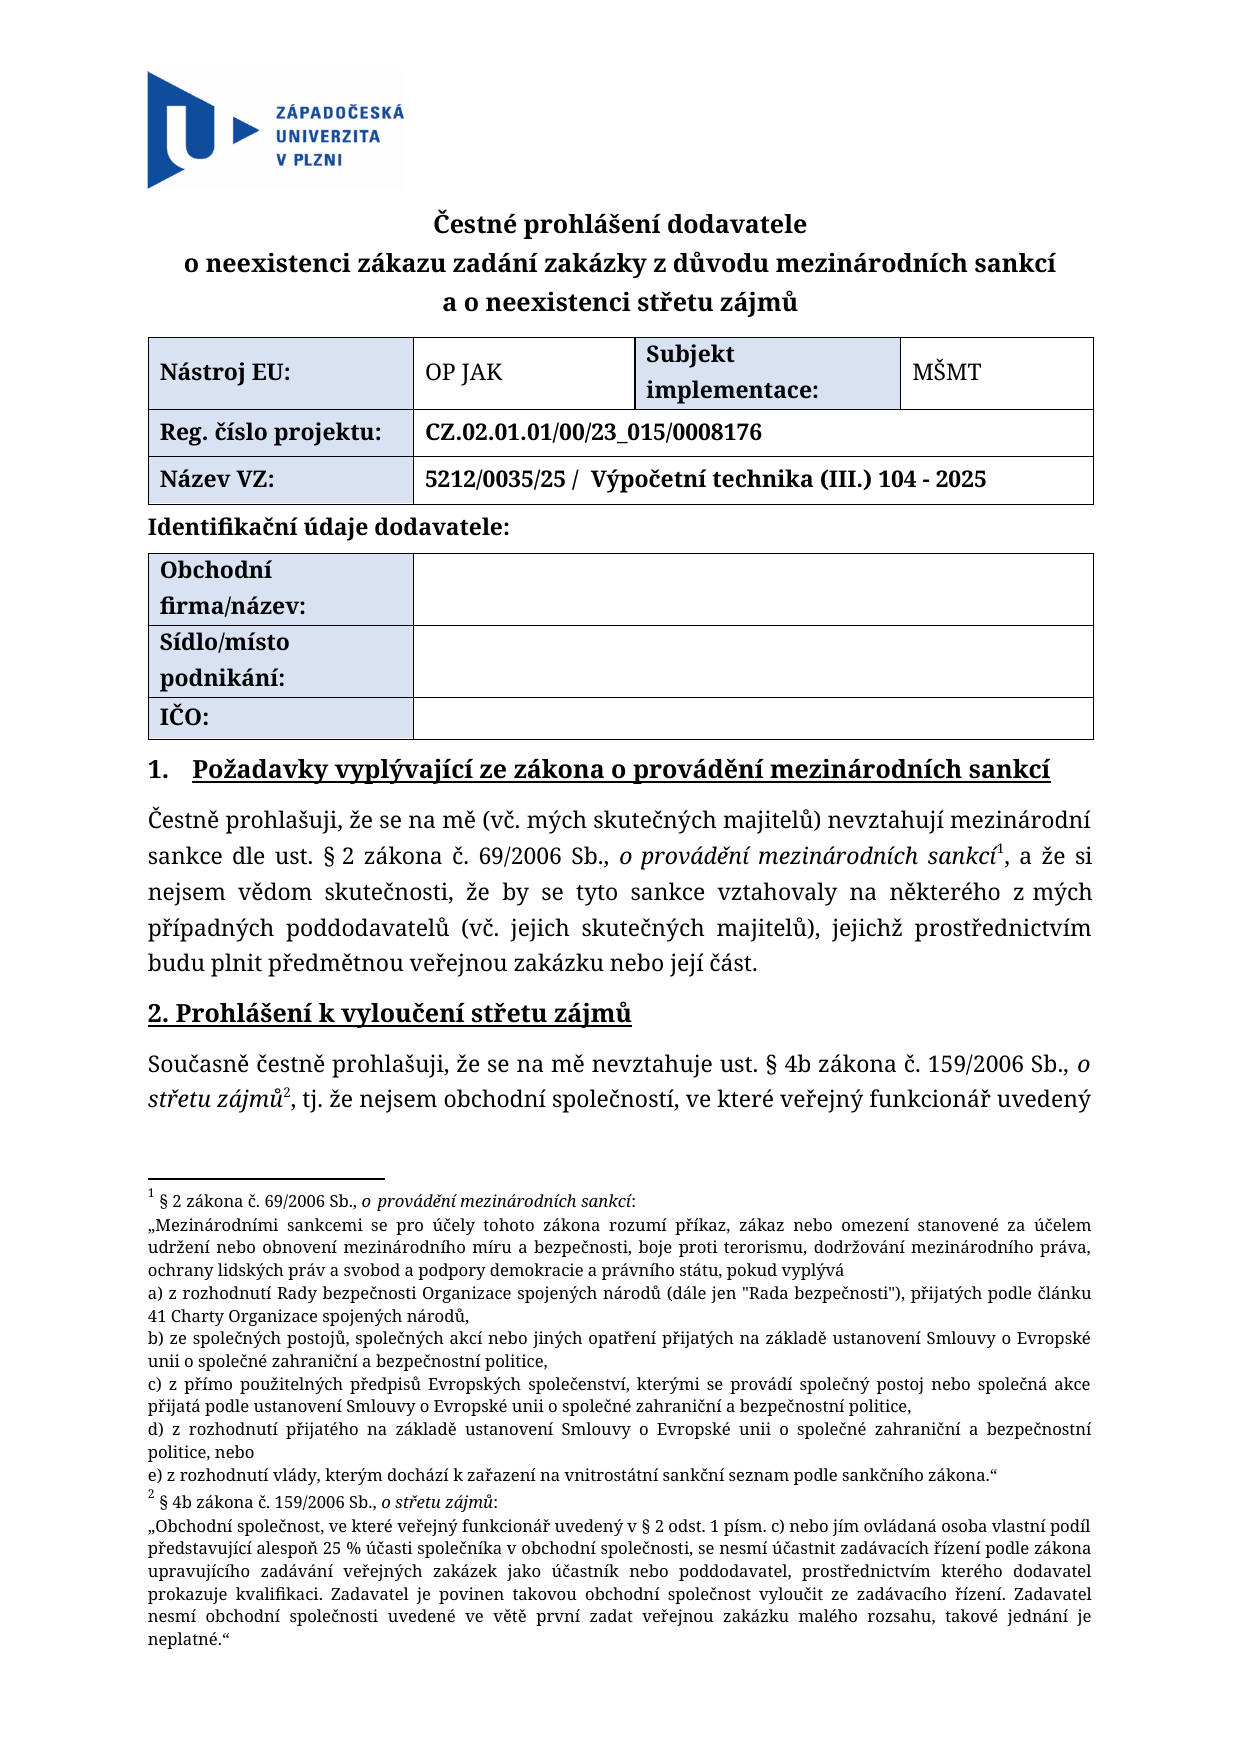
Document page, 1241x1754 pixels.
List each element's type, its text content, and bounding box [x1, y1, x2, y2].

list Současně čestně prohlašuji, že se na mě nevztahuje ust. § 4b zákona č. 159/2006 Sb., o střetu zájmů, tj. že nejsem obchodní společností, ve které veřejný funkcionář uvedený v ust. § 2 odst. 1 písm. c) zákona o střetu zájmů nebo jím ovládaná osoba vlastní podíl představující alespoň 25 % účasti společníka v obchodní společnosti. [148, 1047, 1093, 1115]
text Čestné prohlášení dodavatele [148, 207, 1093, 241]
table_header MŠMT [901, 338, 1093, 409]
text o neexistenci zákazu zadání zakázky z důvodu mezinárodních sankcí a o neexistenci střetu zájmů [148, 246, 1093, 319]
picture [147, 71, 404, 189]
table_header OP JAK [414, 338, 634, 409]
table_cell [414, 626, 1093, 697]
text Čestně prohlašuji, že se na mě (vč. mých skutečných majitelů) nevztahují mezinárodní sankce dle ust. § 2 zákona č. 69/2006 Sb., o provádění mezinárodních sankcí, a že si nejsem vědom skutečnosti, že by se tyto sankce vztahovaly na některého z mých případných poddodavatelů (vč. jejich skutečných majitelů), jejichž prostřednictvím budu plnit předmětnou veřejnou zakázku nebo její část. [148, 804, 1093, 979]
table_header Nástroj EU: [149, 338, 413, 409]
table_cell [414, 698, 1093, 738]
table_cell 5212/0035/25 / Výpočetní technika (III.) 104 - 2025 [414, 457, 1093, 503]
table_cell Název VZ: [149, 457, 413, 503]
table_cell Sídlo/místo podnikání: [149, 626, 413, 697]
table_cell CZ.02.01.01/00/23_015/0008176 [414, 410, 1093, 456]
table_cell IČO: [149, 698, 413, 738]
table_header Subjekt implementace: [636, 338, 900, 409]
table_cell Reg. číslo projektu: [149, 410, 413, 456]
table_header [414, 554, 1093, 625]
table_header Obchodní firma/název: [149, 554, 413, 625]
subtitle 2. Prohlášení k vyloučení střetu zájmů [148, 996, 1093, 1030]
text Identifikační údaje dodavatele: [148, 511, 1093, 542]
subtitle 1. Požadavky vyplývající ze zákona o provádění mezinárodních sankcí [148, 752, 1093, 786]
